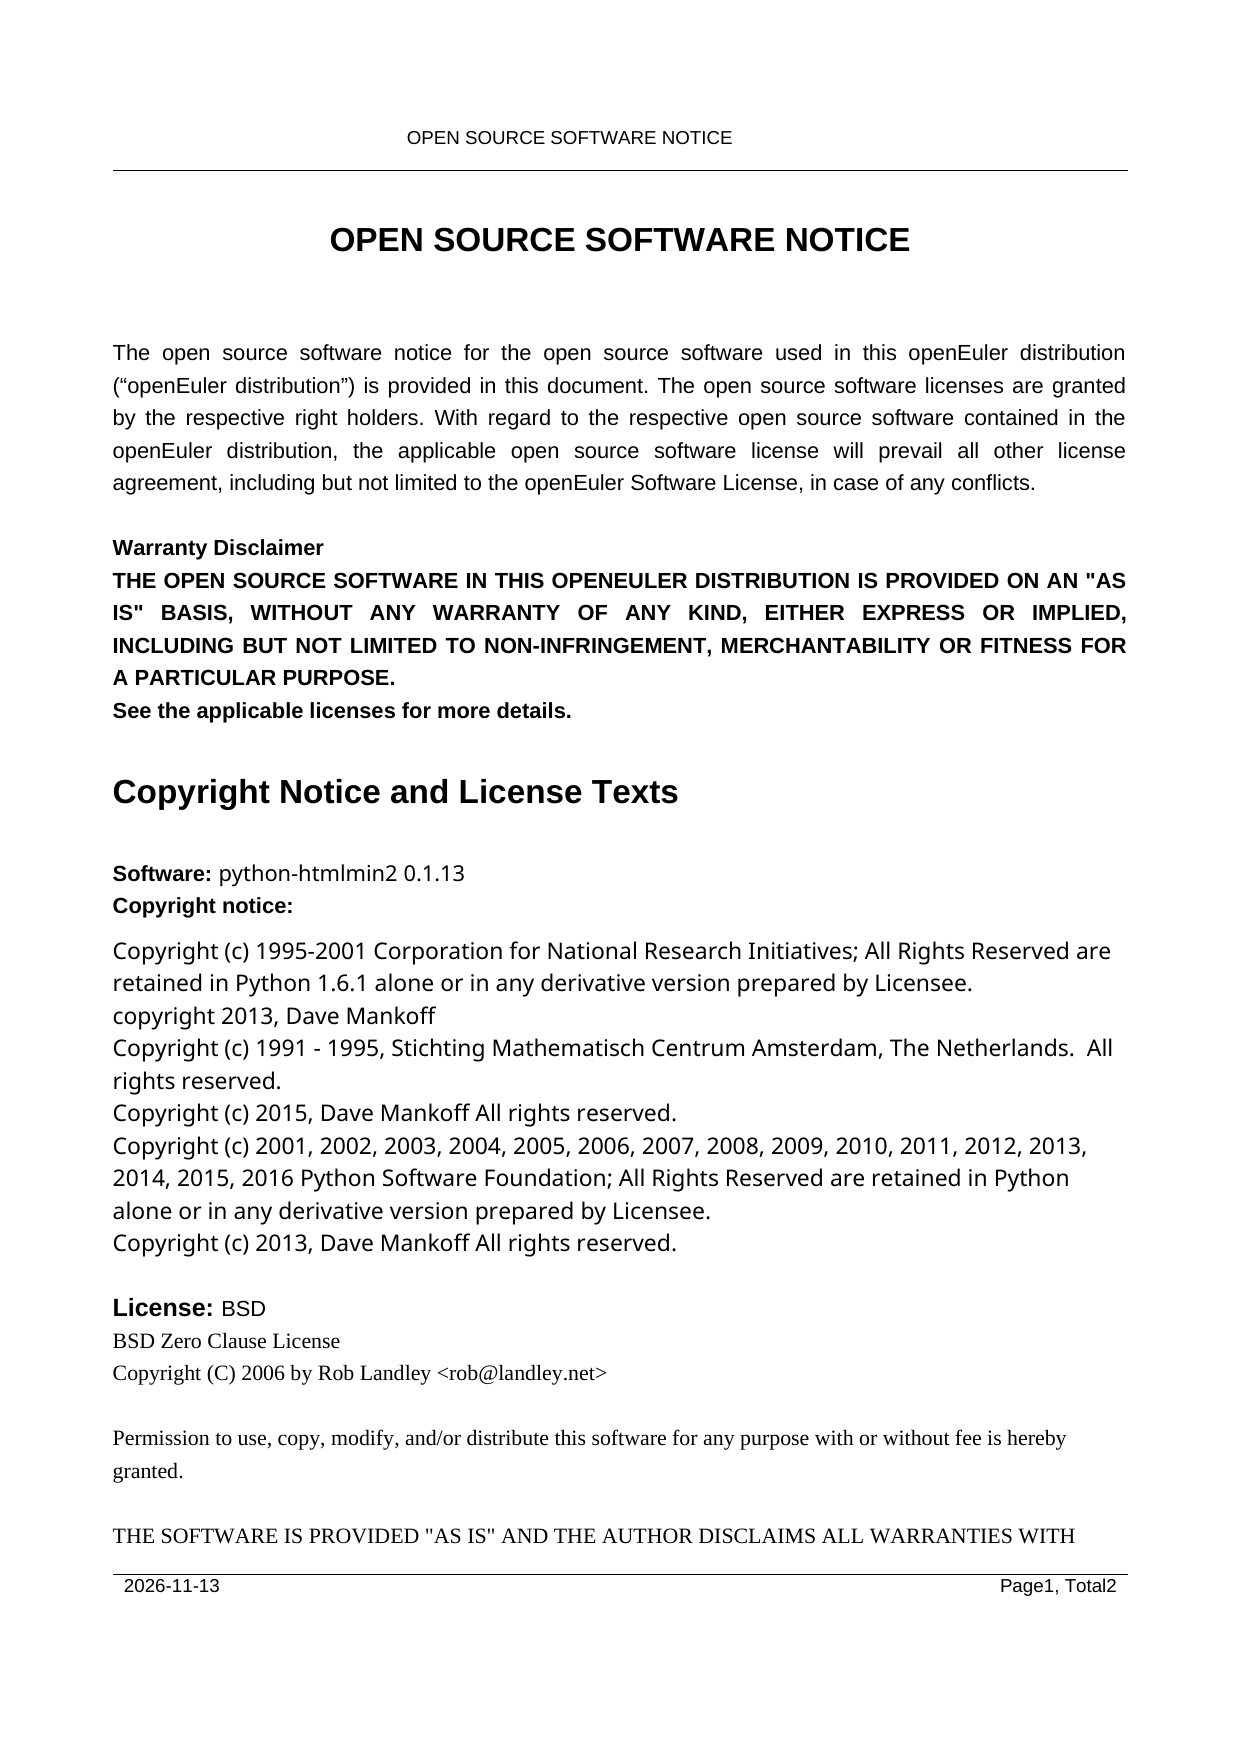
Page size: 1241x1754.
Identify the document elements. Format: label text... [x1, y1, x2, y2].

text THE OPEN SOURCE SOFTWARE IN THIS OPENEULER DISTRIBUTION IS PROVIDED ON AN "AS IS" BASIS, WITHOUT ANY WARRANTY OF ANY KIND, EITHER EXPRESS OR IMPLIED, INCLUDING BUT NOT LIMITED TO NON-INFRINGEMENT, MERCHANTABILITY OR FITNESS FOR A PARTICULAR PURPOSE. See the applicable licenses for more details. [112, 564, 1128, 726]
title Software: python-htmlmin2 0.1.13 [112, 856, 1128, 889]
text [112, 1324, 1128, 1551]
text Copyright notice: [112, 889, 1128, 921]
text Copyright Notice and License Texts [112, 759, 1128, 824]
text License: BSD [112, 1291, 1128, 1324]
text The open source software notice for the open source software used in this openEuler distribution (“openEuler distribution”) is provided in this document. The open source software licenses are granted by the respective right holders. With regard to the respective open source software contained in the openEuler distribution, the applicable open source software license will prevail all other license agreement, including but not limited to the openEuler Software License, in case of any conflicts. [112, 336, 1128, 499]
text Copyright (c) 1995-2001 Corporation for National Research Initiatives; All Rights Reserved are retained in Python 1.6.1 alone or in any derivative version prepared by Licensee. copyright 2013, Dave Mankoff Copyright (c) 1991 - 1995, Stichting Mathematisch Centrum Amsterdam, The Netherlands. All rights reserved. Copyright (c) 2015, Dave Mankoff All rights reserved. Copyright (c) 2001, 2002, 2003, 2004, 2005, 2006, 2007, 2008, 2009, 2010, 2011, 2012, 2013, 2014, 2015, 2016 Python Software Foundation; All Rights Reserved are retained in Python alone or in any derivative version prepared by Licensee. Copyright (c) 2013, Dave Mankoff All rights reserved. [112, 934, 1128, 1291]
text OPEN SOURCE SOFTWARE NOTICE [112, 206, 1128, 271]
text Warranty Disclaimer [112, 531, 1128, 564]
